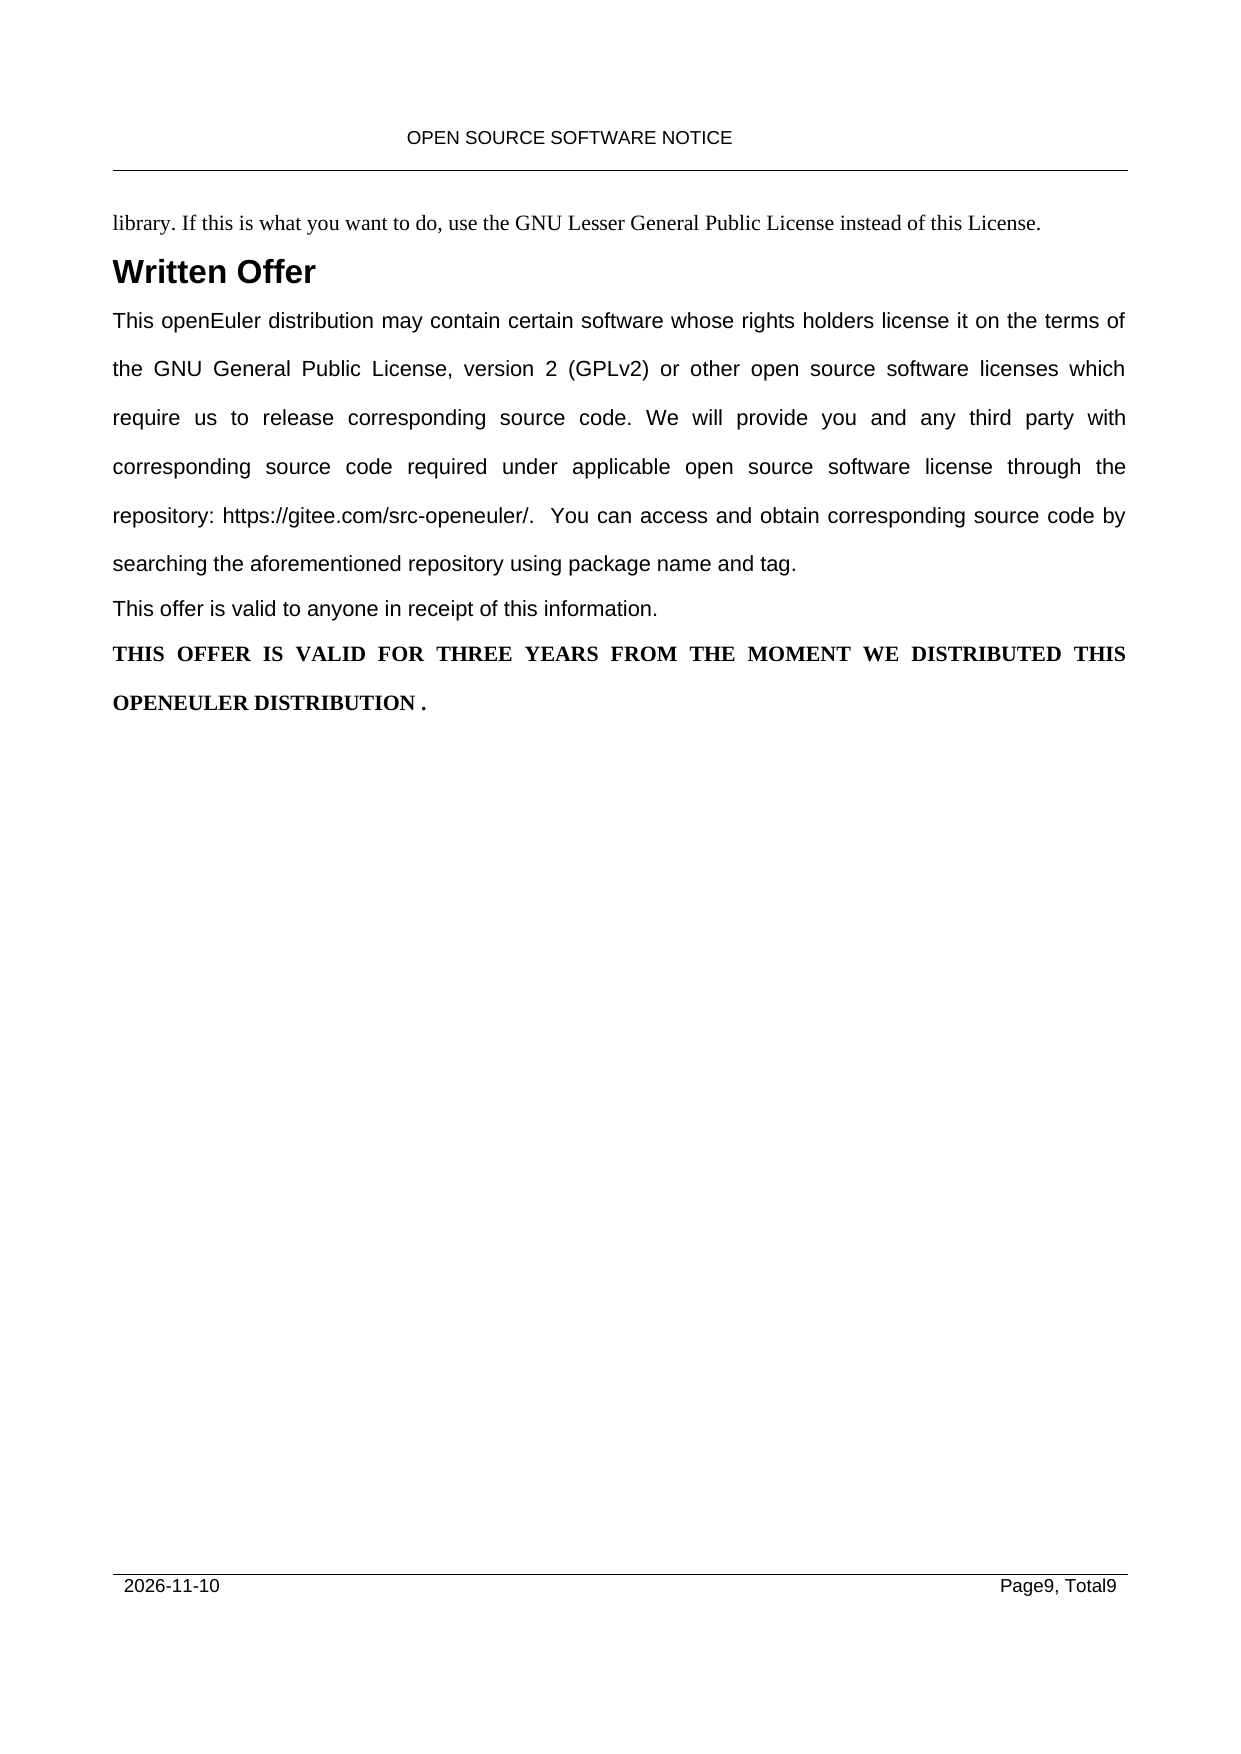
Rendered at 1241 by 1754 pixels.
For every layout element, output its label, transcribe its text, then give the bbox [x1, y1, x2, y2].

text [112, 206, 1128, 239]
text This openEuler distribution may contain certain software whose rights holders license it on the terms of the GNU General Public License, version 2 (GPLv2) or other open source software licenses which require us to release corresponding source code. We will provide you and any third party with corresponding source code required under applicable open source software license through the repository: https://gitee.com/src-openeuler/. You can access and obtain corresponding source code by searching the aforementioned repository using package name and tag. [112, 304, 1128, 580]
text Written Offer [112, 239, 1128, 304]
text THIS OFFER IS VALID FOR THREE YEARS FROM THE MOMENT WE DISTRIBUTED THIS OPENEULER DISTRIBUTION . [112, 638, 1128, 719]
text This offer is valid to anyone in receipt of this information. [112, 593, 1128, 625]
